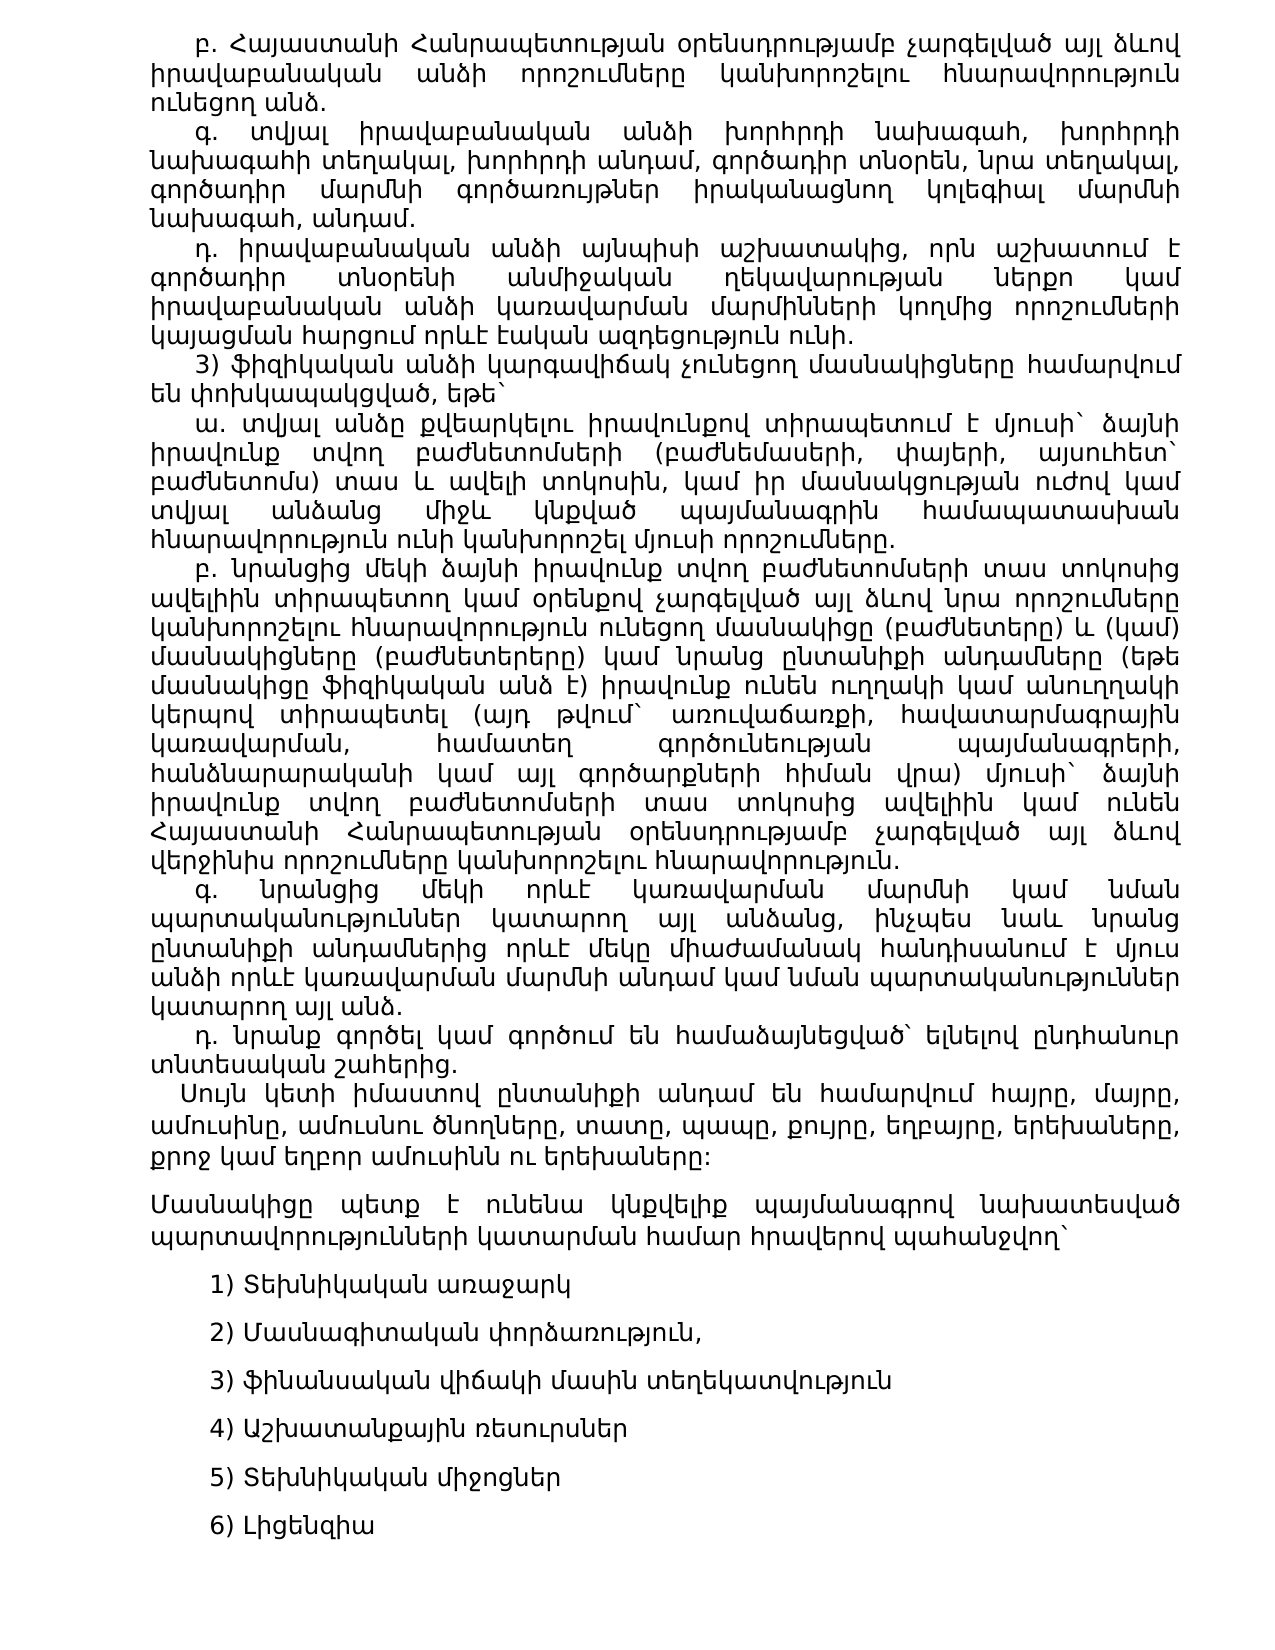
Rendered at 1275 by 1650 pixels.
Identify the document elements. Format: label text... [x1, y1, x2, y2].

text դ. իրավաբանական անձի այնպիսի աշխատակից, որն աշխատում է գործադիր տնօրենի անմիջական ղեկավարության ներքո կամ իրավաբանական անձի կառավարման մարմինների կողմից որոշումների կայացման հարցում որևէ էական ազդեցություն ունի. [150, 234, 1181, 350]
text Սույն կետի իմաստով ընտանիքի անդամ են համարվում հայրը, մայրը, ամուսինը, ամուսնու ծնողները, տատը, պապը, քույրը, եղբայրը, երեխաները, քրոջ կամ եղբոր ամուսինն ու երեխաները: [150, 1079, 1181, 1172]
text 3) ֆիզիկական անձի կարգավիճակ չունեցող մասնակիցները համարվում են փոխկապակցված, եթե` [150, 350, 1181, 409]
text 6) Լիցենզիա [150, 1511, 1181, 1540]
text բ. Հայաստանի Հանրապետության օրենսդրությամբ չարգելված այլ ձևով իրավաբանական անձի որոշումները կանխորոշելու հնարավորություն ունեցող անձ. [150, 29, 1181, 117]
text բ. նրանցից մեկի ձայնի իրավունք տվող բաժնետոմսերի տաս տոկոսից ավելիին տիրապետող կամ օրենքով չարգելված այլ ձևով նրա որոշումները կանխորոշելու հնարավորություն ունեցող մասնակիցը (բաժնետերը) և (կամ) մասնակիցները (բաժնետերերը) կամ նրանց ընտանիքի անդամները (եթե մասնակիցը ֆիզիկական անձ է) իրավունք ունեն ուղղակի կամ անուղղակի կերպով տիրապետել (այդ թվում` առուվաճառքի, հավատարմագրային կառավարման, համատեղ գործունեության պայմանագրերի, հանձնարարականի կամ այլ գործարքների հիման վրա) մյուսի` ձայնի իրավունք տվող բաժնետոմսերի տաս տոկոսից ավելիին կամ ունեն Հայաստանի Հանրապետության օրենսդրությամբ չարգելված այլ ձևով վերջինիս որոշումները կանխորոշելու հնարավորություն. [150, 554, 1181, 875]
text գ. նրանցից մեկի որևէ կառավարման մարմնի կամ նման պարտականություններ կատարող այլ անձանց, ինչպես նաև նրանց ընտանիքի անդամներից որևէ մեկը միաժամանակ հանդիսանում է մյուս անձի որևէ կառավարման մարմնի անդամ կամ նման պարտականություններ կատարող այլ անձ. [150, 875, 1181, 1021]
text 1) Տեխնիկական առաջարկ [150, 1270, 1181, 1299]
text ա. տվյալ անձը քվեարկելու իրավունքով տիրապետում է մյուսի` ձայնի իրավունք տվող բաժնետոմսերի (բաժնեմասերի, փայերի, այսուհետ` բաժնետոմս) տաս և ավելի տոկոսին, կամ իր մասնակցության ուժով կամ տվյալ անձանց միջև կնքված պայմանագրին համապատասխան հնարավորություն ունի կանխորոշել մյուսի որոշումները. [150, 409, 1181, 554]
text 5) Տեխնիկական միջոցներ [150, 1463, 1181, 1492]
text դ. նրանք գործել կամ գործում են համաձայնեցված՝ ելնելով ընդհանուր տնտեսական շահերից. [150, 1021, 1181, 1079]
text գ. տվյալ իրավաբանական անձի խորհրդի նախագահ, խորհրդի նախագահի տեղակալ, խորհրդի անդամ, գործադիր տնօրեն, նրա տեղակալ, գործադիր մարմնի գործառույթներ իրականացնող կոլեգիալ մարմնի նախագահ, անդամ. [150, 117, 1181, 234]
text 3) ֆինանսական վիճակի մասին տեղեկատվություն [150, 1366, 1181, 1396]
text 2) Մասնագիտական փորձառություն, [150, 1318, 1181, 1347]
text Մասնակիցը պետք է ունենա կնքվելիք պայմանագրով նախատեսված պարտավորությունների կատարման համար հրավերով պահանջվող` [150, 1191, 1181, 1251]
text 4) Աշխատանքային ռեսուրսներ [150, 1414, 1181, 1444]
